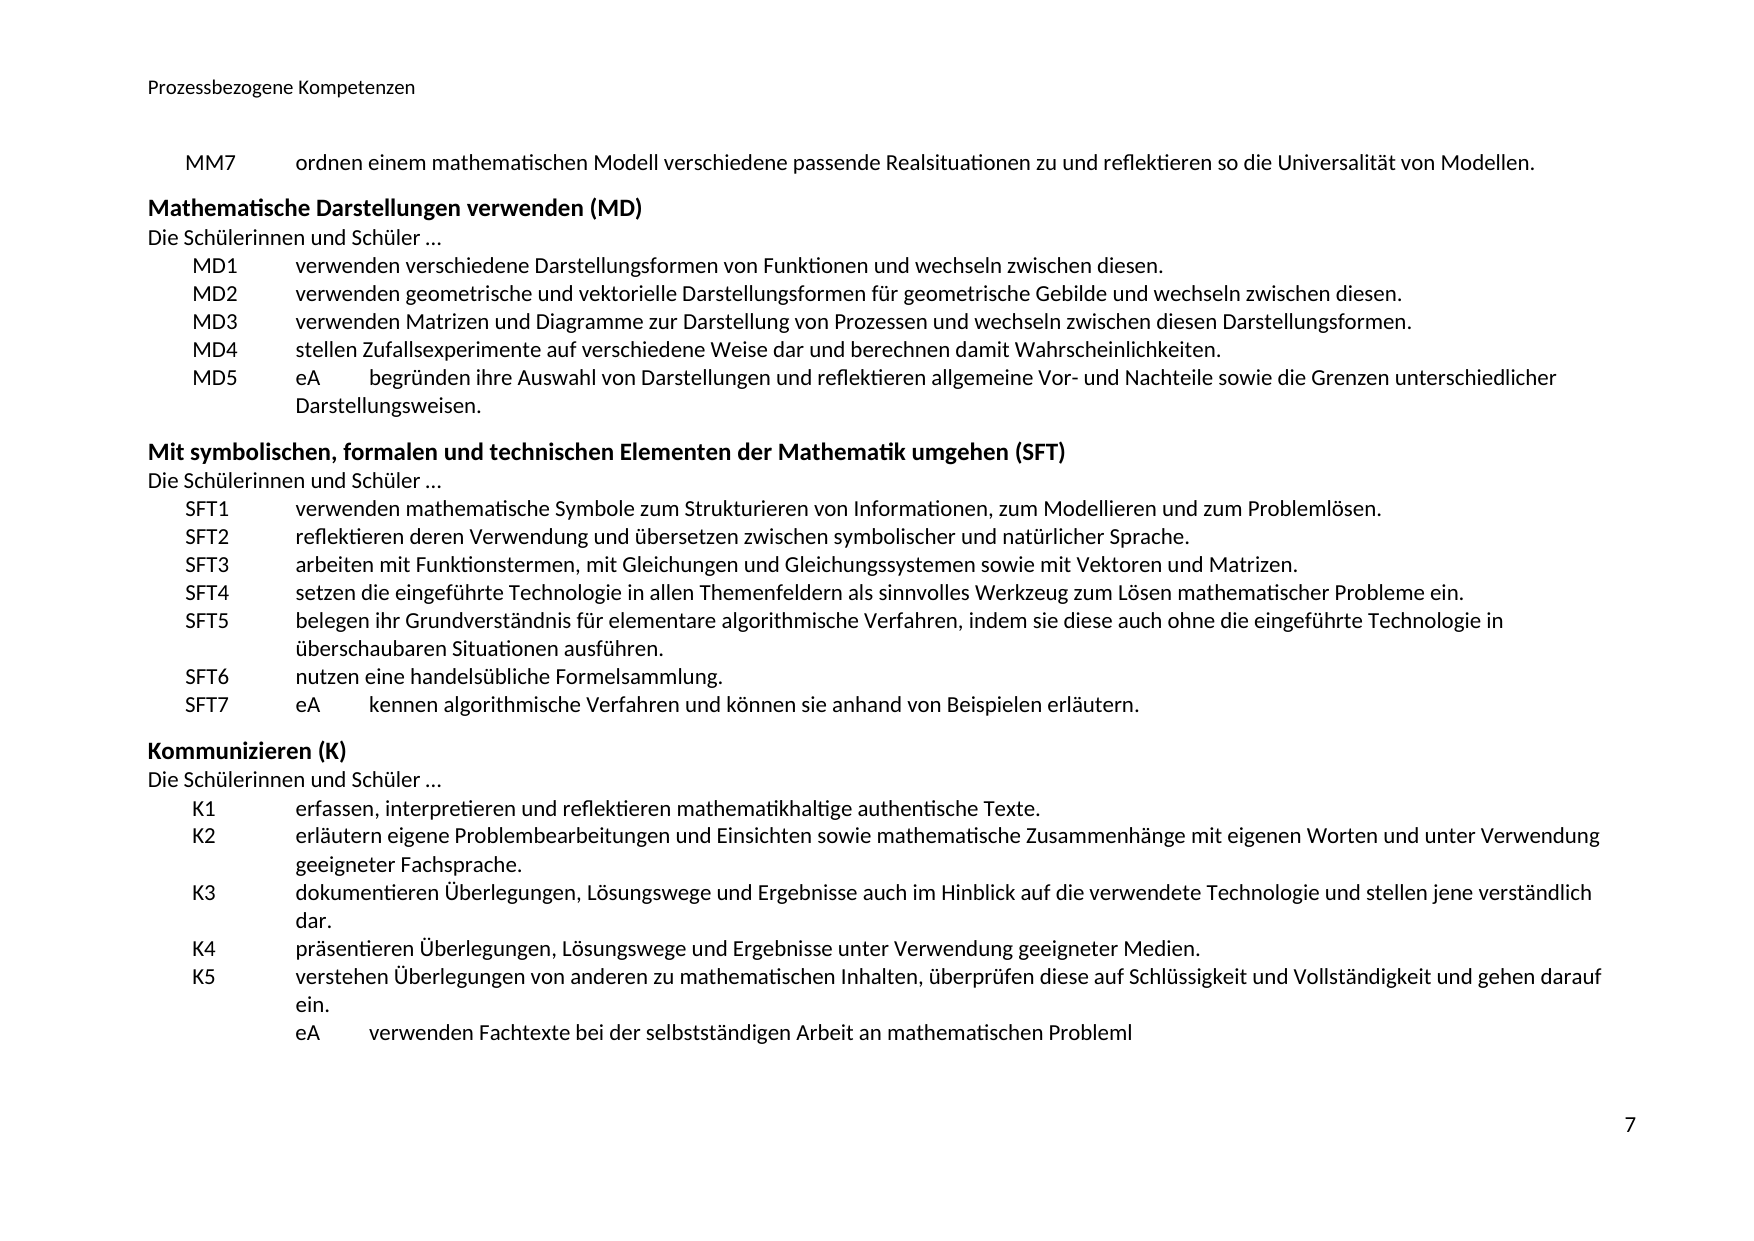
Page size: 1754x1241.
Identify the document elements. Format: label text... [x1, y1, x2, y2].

text Die Schülerinnen und Schüler … [148, 766, 1636, 794]
list reflektieren deren Verwendung und übersetzen zwischen symbolischer und natürlicher Sprache. [185, 522, 1636, 550]
text eA verwenden Fachtexte bei der selbstständigen Arbeit an mathematischen Probleml [148, 1018, 1636, 1046]
text Die Schülerinnen und Schüler … [148, 223, 1636, 251]
list nutzen eine handelsübliche Formelsammlung. [185, 662, 1636, 690]
text Die Schülerinnen und Schüler … [148, 466, 1636, 494]
list verwenden Matrizen und Diagramme zur Darstellung von Prozessen und wechseln zwischen diesen Darstellungsformen. [192, 307, 1636, 335]
list verstehen Überlegungen von anderen zu mathematischen Inhalten, überprüfen diese auf Schlüssigkeit und Vollständigkeit und gehen darauf ein. [192, 962, 1636, 1018]
list stellen Zufallsexperimente auf verschiedene Weise dar und berechnen damit Wahrscheinlichkeiten. [192, 335, 1636, 363]
list arbeiten mit Funktionstermen, mit Gleichungen und Gleichungssystemen sowie mit Vektoren und Matrizen. [185, 550, 1636, 578]
list verwenden geometrische und vektorielle Darstellungsformen für geometrische Gebilde und wechseln zwischen diesen. [192, 279, 1636, 307]
list dokumentieren Überlegungen, Lösungswege und Ergebnisse auch im Hinblick auf die verwendete Technologie und stellen jene verständlich dar. [192, 878, 1636, 934]
list belegen ihr Grundverständnis für elementare algorithmische Verfahren, indem sie diese auch ohne die eingeführte Technologie in überschaubaren Situationen ausführen. [185, 606, 1636, 662]
list verwenden verschiedene Darstellungsformen von Funktionen und wechseln zwischen diesen. [192, 251, 1636, 279]
text Mit symbolischen, formalen und technischen Elementen der Mathematik umgehen (SFT) [148, 436, 1636, 466]
list erfassen, interpretieren und reflektieren mathematikhaltige authentische Texte. [192, 794, 1636, 822]
list erläutern eigene Problembearbeitungen und Einsichten sowie mathematische Zusammenhänge mit eigenen Worten und unter Verwendung geeigneter Fachsprache. [192, 822, 1636, 878]
list ordnen einem mathematischen Modell verschiedene passende Realsituationen zu und reflektieren so die Universalität von Modellen. [185, 148, 1636, 176]
list setzen die eingeführte Technologie in allen Themenfeldern als sinnvolles Werkzeug zum Lösen mathematischer Probleme ein. [185, 578, 1636, 606]
text Mathematische Darstellungen verwenden (MD) [148, 192, 1636, 223]
list verwenden mathematische Symbole zum Strukturieren von Informationen, zum Modellieren und zum Problemlösen. [185, 494, 1636, 522]
list eA begründen ihre Auswahl von Darstellungen und reflektieren allgemeine Vor- und Nachteile sowie die Grenzen unterschiedlicher Darstellungsweisen. [192, 363, 1636, 419]
list präsentieren Überlegungen, Lösungswege und Ergebnisse unter Verwendung geeigneter Medien. [192, 934, 1636, 962]
text Kommunizieren (K) [148, 735, 1636, 766]
list eA kennen algorithmische Verfahren und können sie anhand von Beispielen erläutern. [185, 690, 1636, 718]
